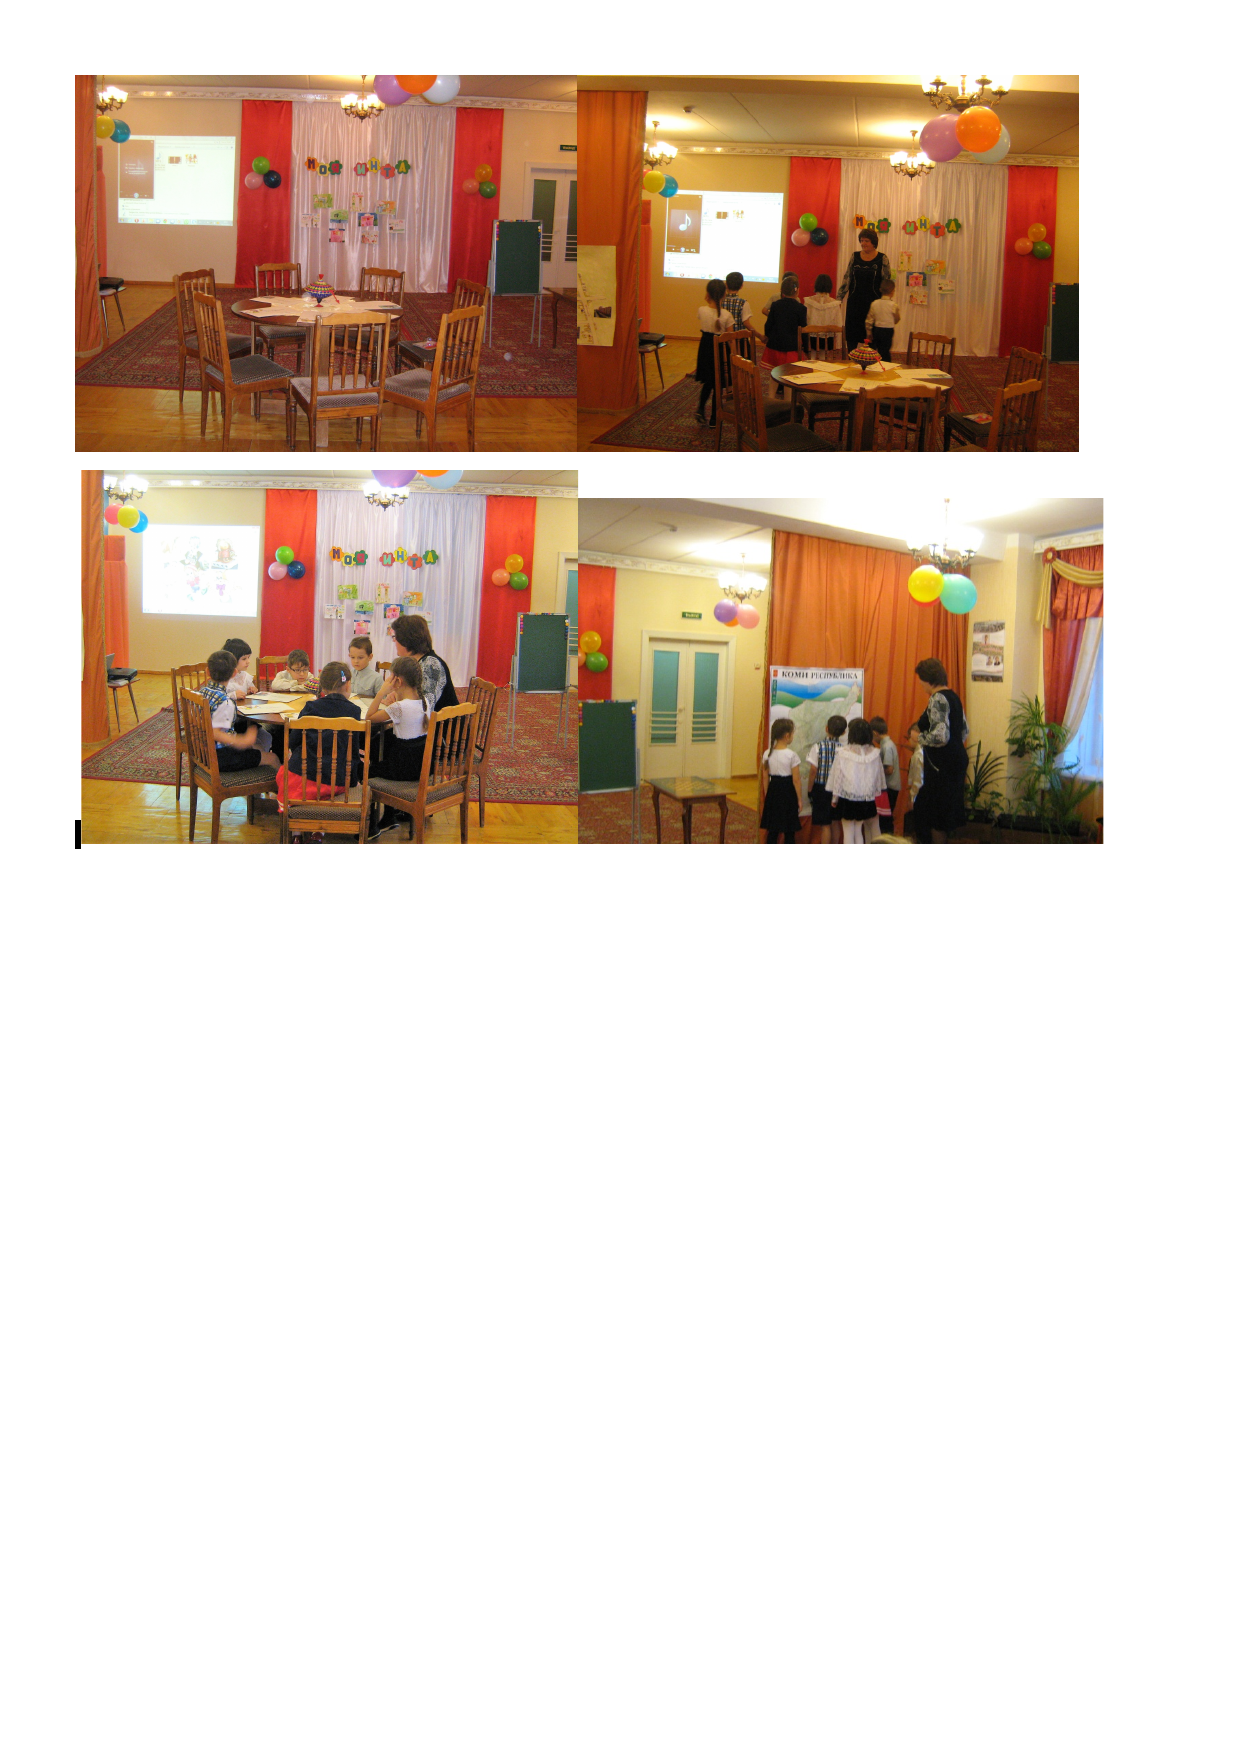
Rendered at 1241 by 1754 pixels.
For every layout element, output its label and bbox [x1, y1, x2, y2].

picture [81, 470, 1104, 844]
picture [75, 75, 1079, 452]
